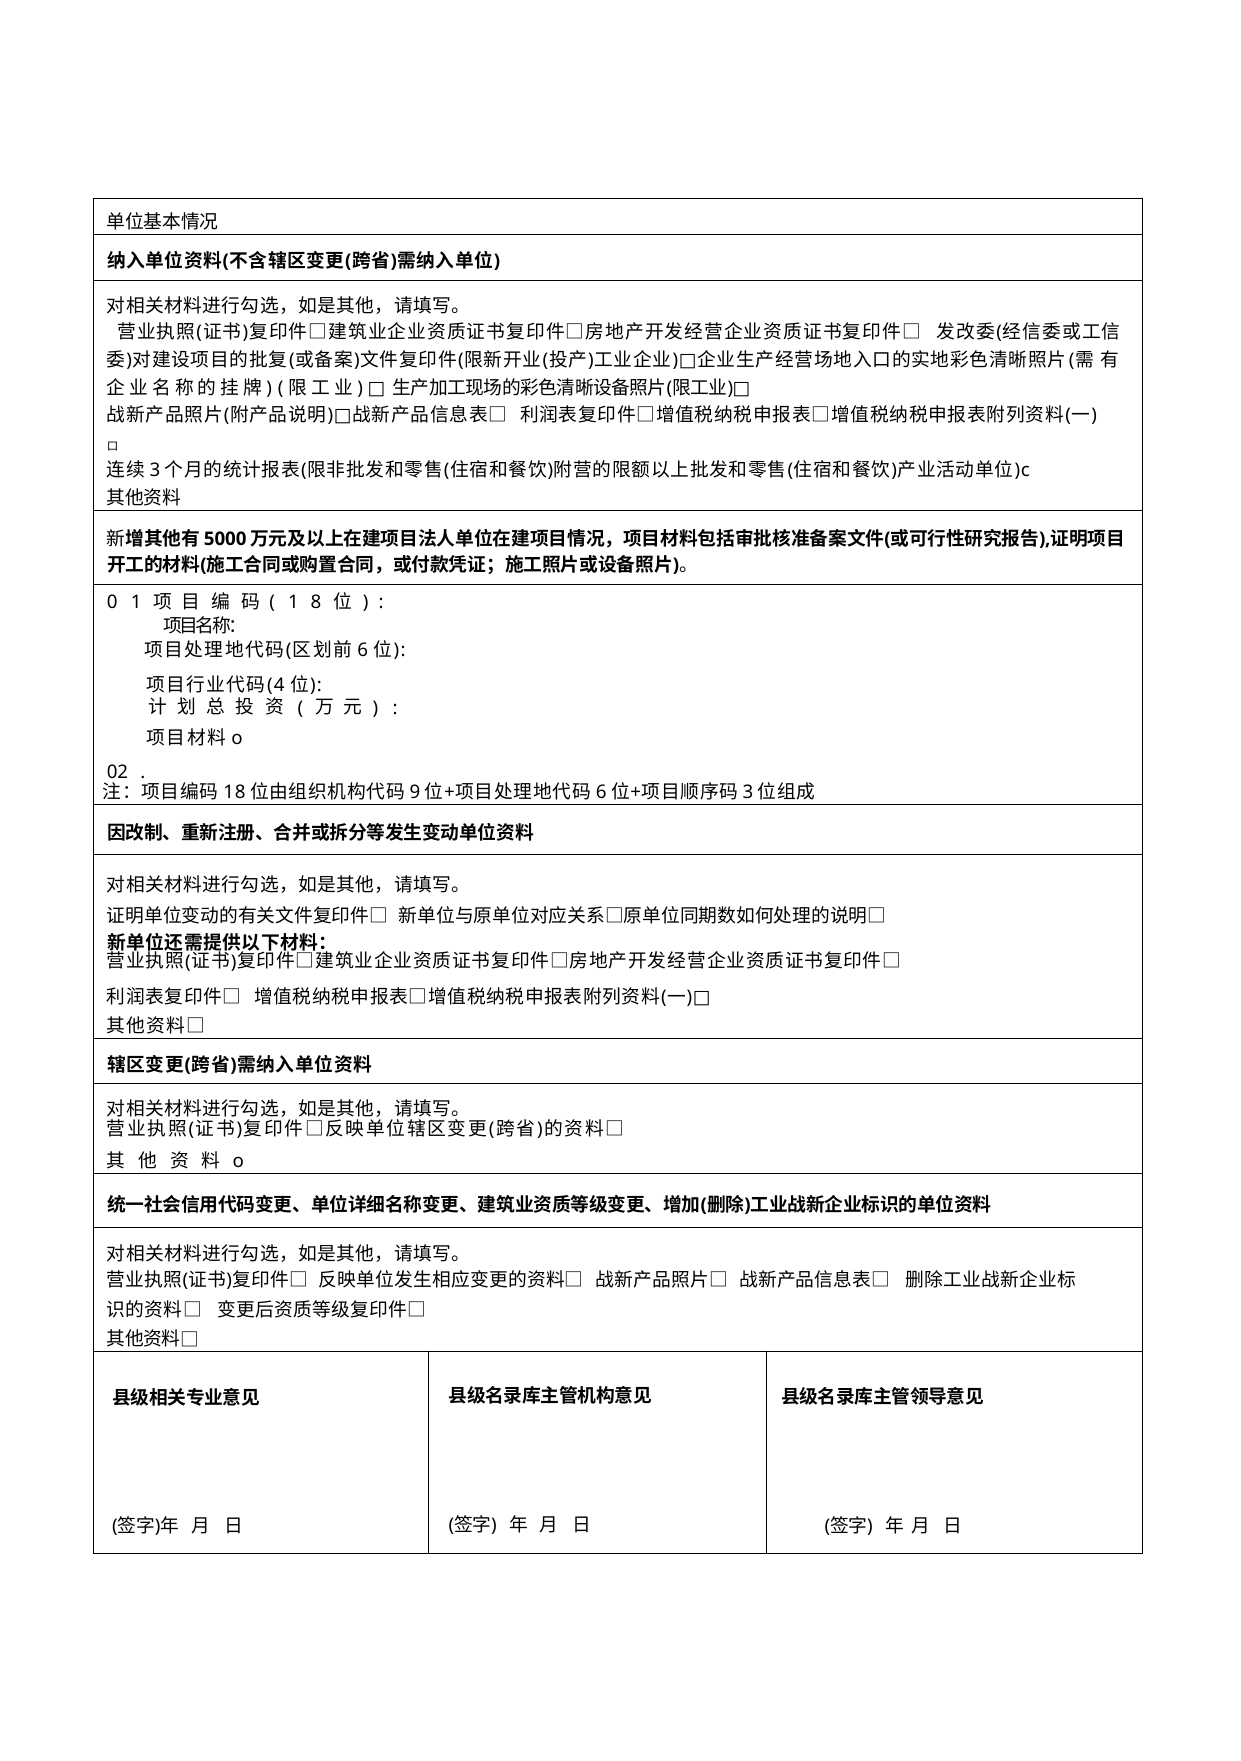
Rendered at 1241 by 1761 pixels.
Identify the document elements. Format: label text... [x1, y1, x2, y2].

table_cell 统一社会信用代码变更、单位详细名称变更、建筑业资质等级变更、增加(删除)工业战新企业标识的单位资料 [94, 1174, 1142, 1227]
table_header 单位基本情况 [94, 199, 1142, 234]
table_cell 新增其他有5000万元及以上在建项目法人单位在建项目情况，项目材料包括审批核准备案文件(或可行性研究报告),证明项目 开工的材料(施工合同或购置合同，或付款凭证；施工照片或设备照片)。 [94, 511, 1142, 584]
table_cell 县级名录库主管领导意见 (签字) 年 月 日 [767, 1352, 1142, 1553]
table_cell 对相关材料进行勾选，如是其他，请填写。 营业执照(证书)复印件□反映单位辖区变更(跨省)的资料□ 其 他 资 料 o [94, 1084, 1142, 1172]
table_cell 县级相关专业意见 (签字)年 月 日 [94, 1352, 428, 1553]
table_cell 辖区变更(跨省)需纳入单位资料 [94, 1039, 1142, 1082]
table_cell 纳入单位资料(不含辖区变更(跨省)需纳入单位) [94, 235, 1142, 279]
table_cell 县级名录库主管机构意见 (签字) 年 月 日 [429, 1352, 766, 1553]
table_cell 对相关材料进行勾选，如是其他，请填写。 营业执照(证书)复印件□建筑业企业资质证书复印件□房地产开发经营企业资质证书复印件□ 发改委(经信委或工信 委)对建设项目的批复(或备案)文件复印件(限新开业(投产)工业企业)□企业生产经营场地入口的实地彩色清晰照片(需 有 企 业 名 称 的 挂 牌 ) ( 限 工 业 ) □ 生产加工现场的彩色清晰设备照片(限工业)□ 战新产品照片(附产品说明)□战新产品信息表□ 利润表复印件□增值税纳税申报表□增值税纳税申报表附列资料(一) 口 连续3个月的统计报表(限非批发和零售(住宿和餐饮)附营的限额以上批发和零售(住宿和餐饮)产业活动单位)c 其他资料 [94, 281, 1142, 510]
table_cell 对相关材料进行勾选，如是其他，请填写。 证明单位变动的有关文件复印件□ 新单位与原单位对应关系□原单位同期数如何处理的说明□ 新单位还需提供以下材料： 营业执照(证书)复印件□建筑业企业资质证书复印件□房地产开发经营企业资质证书复印件□ 利润表复印件□ 增值税纳税申报表□增值税纳税申报表附列资料(一)□ 其他资料□ [94, 855, 1142, 1038]
table_cell 因改制、重新注册、合并或拆分等发生变动单位资料 [94, 805, 1142, 853]
table_cell 0 1 项 目 编 码 ( 1 8 位 ) : 项目名称： 项目处理地代码(区划前6位): 项目行业代码(4位): 计 划 总 投 资 ( 万 元 ) : 项目材料o 02 . 注：项目编码18位由组织机构代码9位+项目处理地代码6位+项目顺序码3位组成 [94, 585, 1142, 803]
table_cell 对相关材料进行勾选，如是其他，请填写。 营业执照(证书)复印件□ 反映单位发生相应变更的资料□ 战新产品照片□ 战新产品信息表□ 删除工业战新企业标 识的资料□ 变更后资质等级复印件□ 其他资料□ [94, 1228, 1142, 1351]
